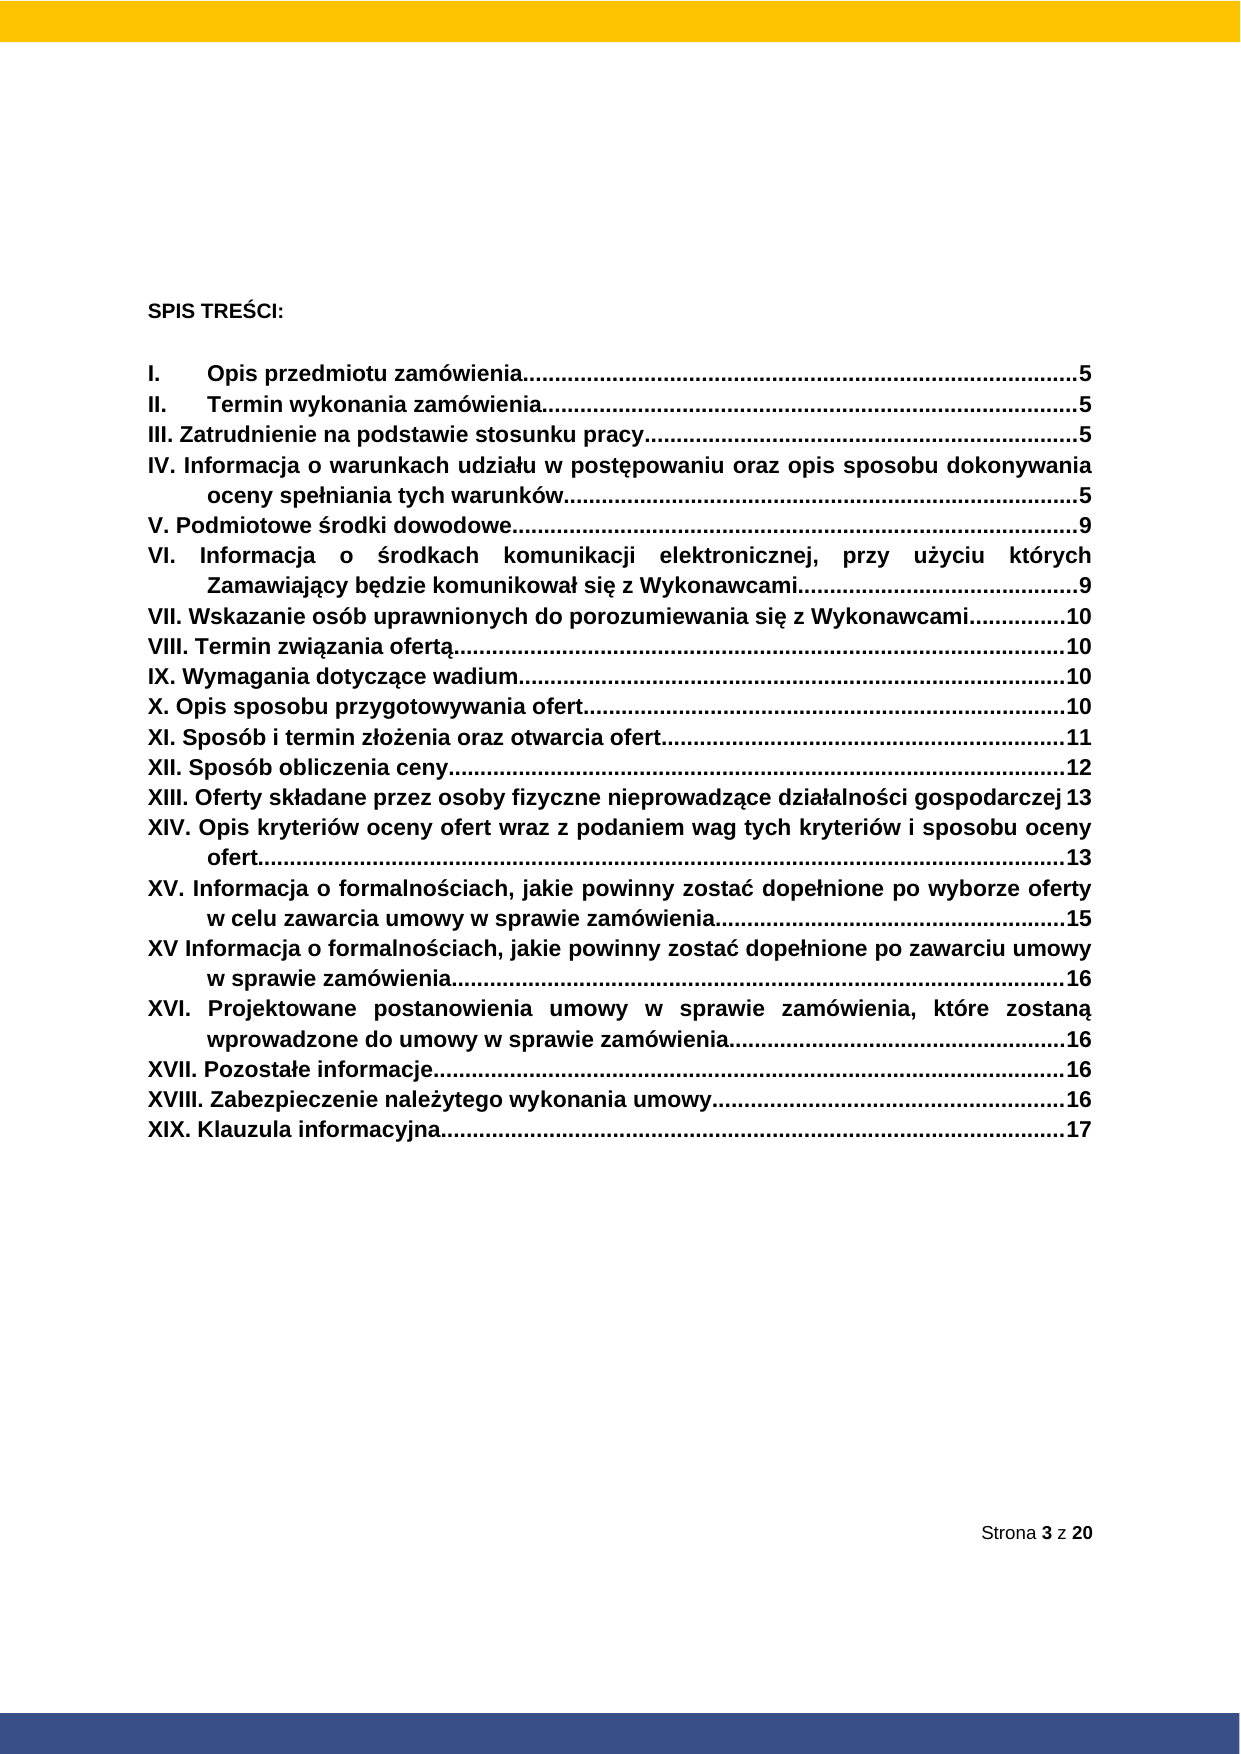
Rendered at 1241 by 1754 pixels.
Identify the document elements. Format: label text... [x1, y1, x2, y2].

text XIII. Oferty składane przez osoby fizyczne nieprowadzące działalności gospodarczej 13 [148, 784, 1092, 810]
text V. Podmiotowe środki dowodowe 9 [148, 512, 1092, 538]
text X. Opis sposobu przygotowywania ofert 10 [148, 693, 1092, 719]
text XIV. Opis kryteriów oceny ofert wraz z podaniem wag tych kryteriów i sposobu oceny ofert 13 [148, 814, 1092, 871]
text XVIII. Zabezpieczenie należytego wykonania umowy 16 [148, 1086, 1092, 1112]
text XI. Sposób i termin złożenia oraz otwarcia ofert 11 [148, 723, 1092, 750]
text VI. Informacja o środkach komunikacji elektronicznej, przy użyciu których Zamawiający będzie komunikował się z Wykonawcami 9 [148, 542, 1092, 599]
text XV. Informacja o formalnościach, jakie powinny zostać dopełnione po wyborze oferty w celu zawarcia umowy w sprawie zamówienia. 15 [148, 874, 1092, 931]
text IX. Wymagania dotyczące wadium 10 [148, 663, 1092, 689]
text XVII. Pozostałe informacje 16 [148, 1056, 1092, 1082]
text XV Informacja o formalnościach, jakie powinny zostać dopełnione po zawarciu umowy w sprawie zamówienia 16 [148, 935, 1092, 991]
text VIII. Termin związania ofertą 10 [148, 633, 1092, 659]
text XIX. Klauzula informacyjna 17 [148, 1116, 1092, 1142]
text XVI. Projektowane postanowienia umowy w sprawie zamówienia, które zostaną wprowadzone do umowy w sprawie zamówienia 16 [148, 995, 1092, 1052]
text XII. Sposób obliczenia ceny 12 [148, 754, 1092, 780]
text VII. Wskazanie osób uprawnionych do porozumiewania się z Wykonawcami 10 [148, 603, 1092, 629]
text I. Opis przedmiotu zamówienia 5 [148, 360, 1092, 387]
text SPIS TREŚCI: [148, 299, 1092, 323]
text II. Termin wykonania zamówienia 5 [148, 391, 1092, 417]
text IV. Informacja o warunkach udziału w postępowaniu oraz opis sposobu dokonywania oceny spełniania tych warunków 5 [148, 452, 1092, 508]
text III. Zatrudnienie na podstawie stosunku pracy 5 [148, 421, 1092, 448]
